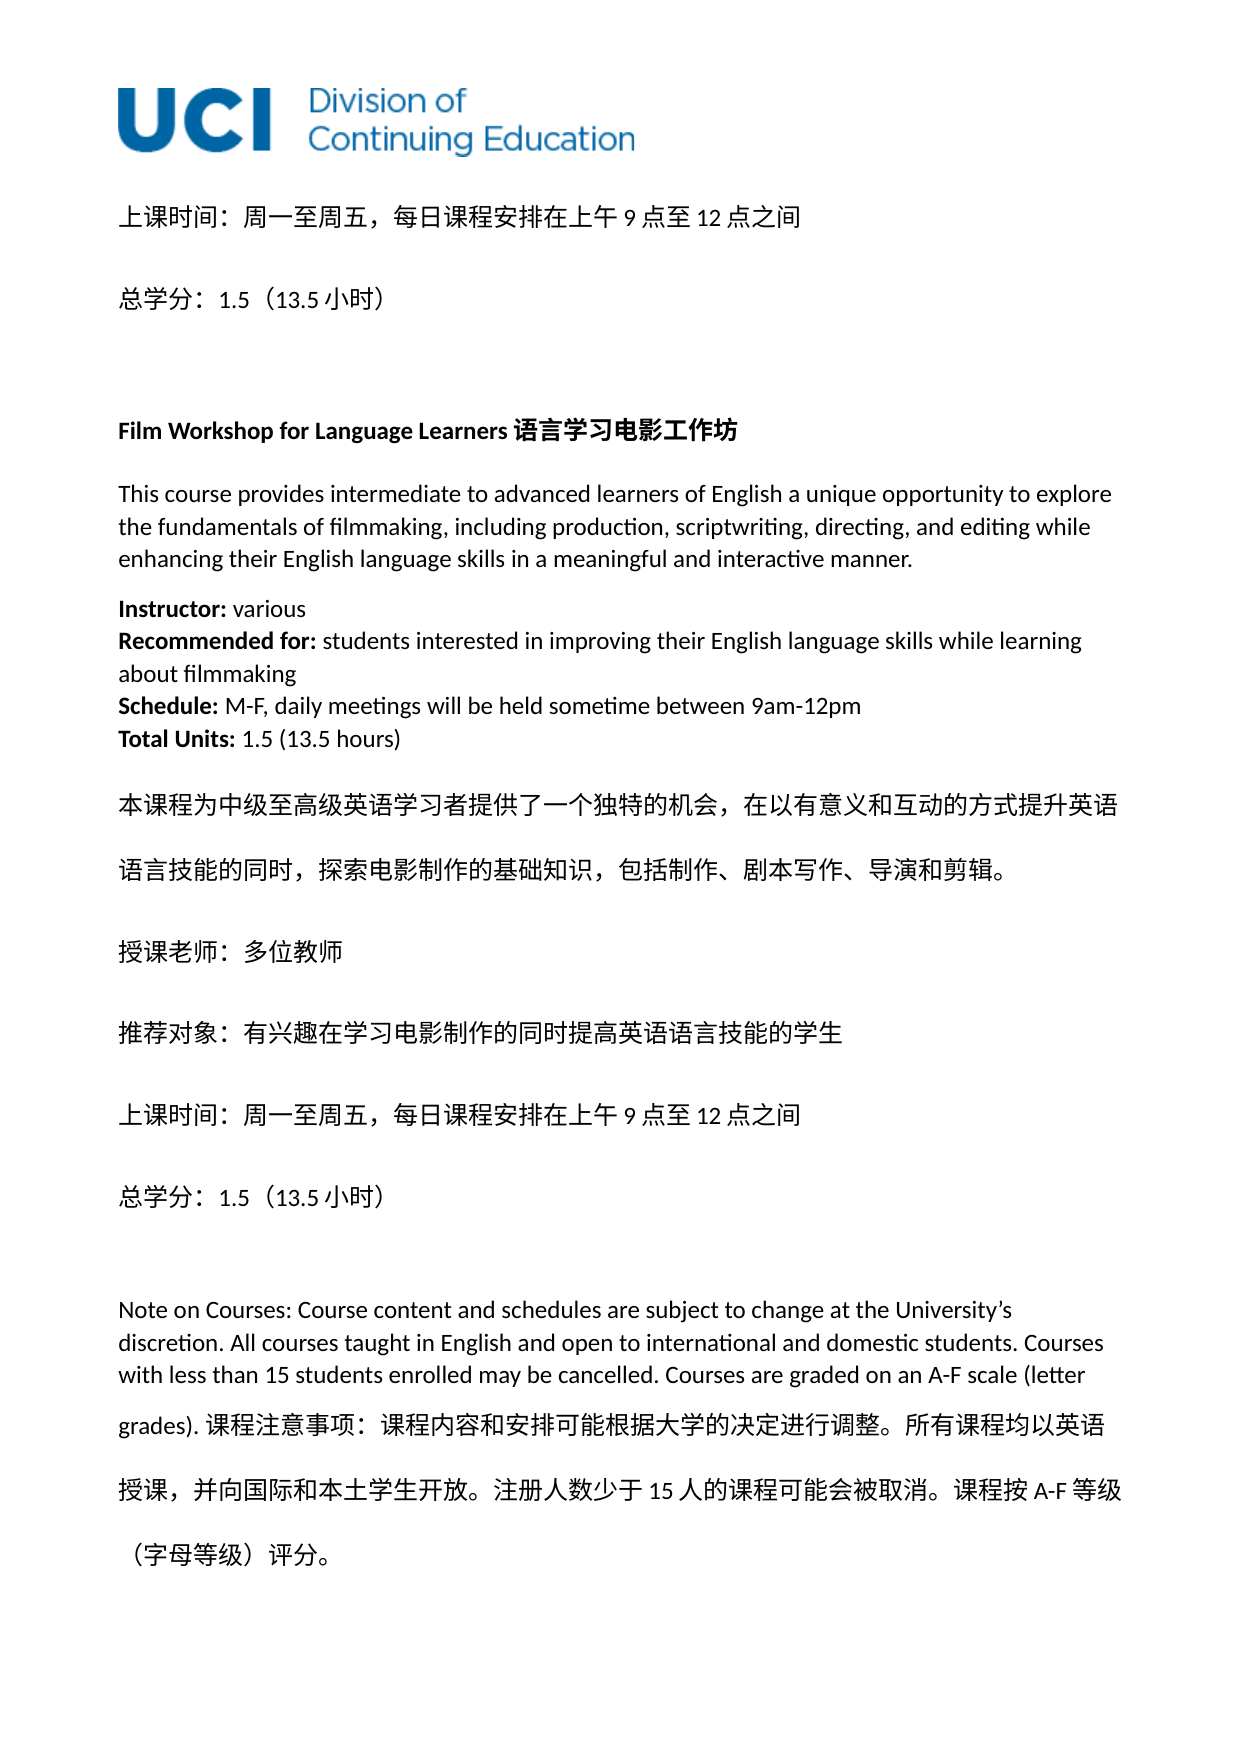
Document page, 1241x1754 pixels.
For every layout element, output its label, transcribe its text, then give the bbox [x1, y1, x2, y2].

text Note on Courses: Course content and schedules are subject to change at the University’s discretion. All courses taught in English and open to international and domestic students. Courses with less than 15 students enrolled may be cancelled. Courses are graded on an A-F scale (letter grades). 课程注意事项：课程内容和安排可能根据大学的决定进行调整。所有课程均以英语授课，并向国际和本土学生开放。注册人数少于15人的课程可能会被取消。课程按A-F等级（字母等级）评分。 [118, 1293, 1122, 1586]
text Film Workshop for Language Learners语言学习电影工作坊 [118, 396, 1122, 461]
text 上课时间：周一至周五，每日课程安排在上午9点至12点之间 [118, 1081, 1122, 1146]
text This course provides intermediate to advanced learners of English a unique opportunity to explore the fundamentals of filmmaking, including production, scriptwriting, directing, and editing while enhancing their English language skills in a meaningful and interactive manner. [118, 478, 1122, 575]
text 总学分：1.5（13.5小时） [118, 265, 1122, 330]
text 上课时间：周一至周五，每日课程安排在上午9点至12点之间 [118, 183, 1122, 248]
text 本课程为中级至高级英语学习者提供了一个独特的机会，在以有意义和互动的方式提升英语语言技能的同时，探索电影制作的基础知识，包括制作、剧本写作、导演和剪辑。 [118, 771, 1122, 901]
text 推荐对象：有兴趣在学习电影制作的同时提高英语语言技能的学生 [118, 999, 1122, 1064]
text Instructor: various Recommended for: students interested in improving their English language skills while learning about filmmaking Schedule: M-F, daily meetings will be held sometime between 9am-12pm Total Units: 1.5 (13.5 hours) [118, 592, 1122, 754]
text 总学分：1.5（13.5小时） [118, 1163, 1122, 1228]
picture [118, 88, 635, 157]
text 授课老师：多位教师 [118, 918, 1122, 983]
